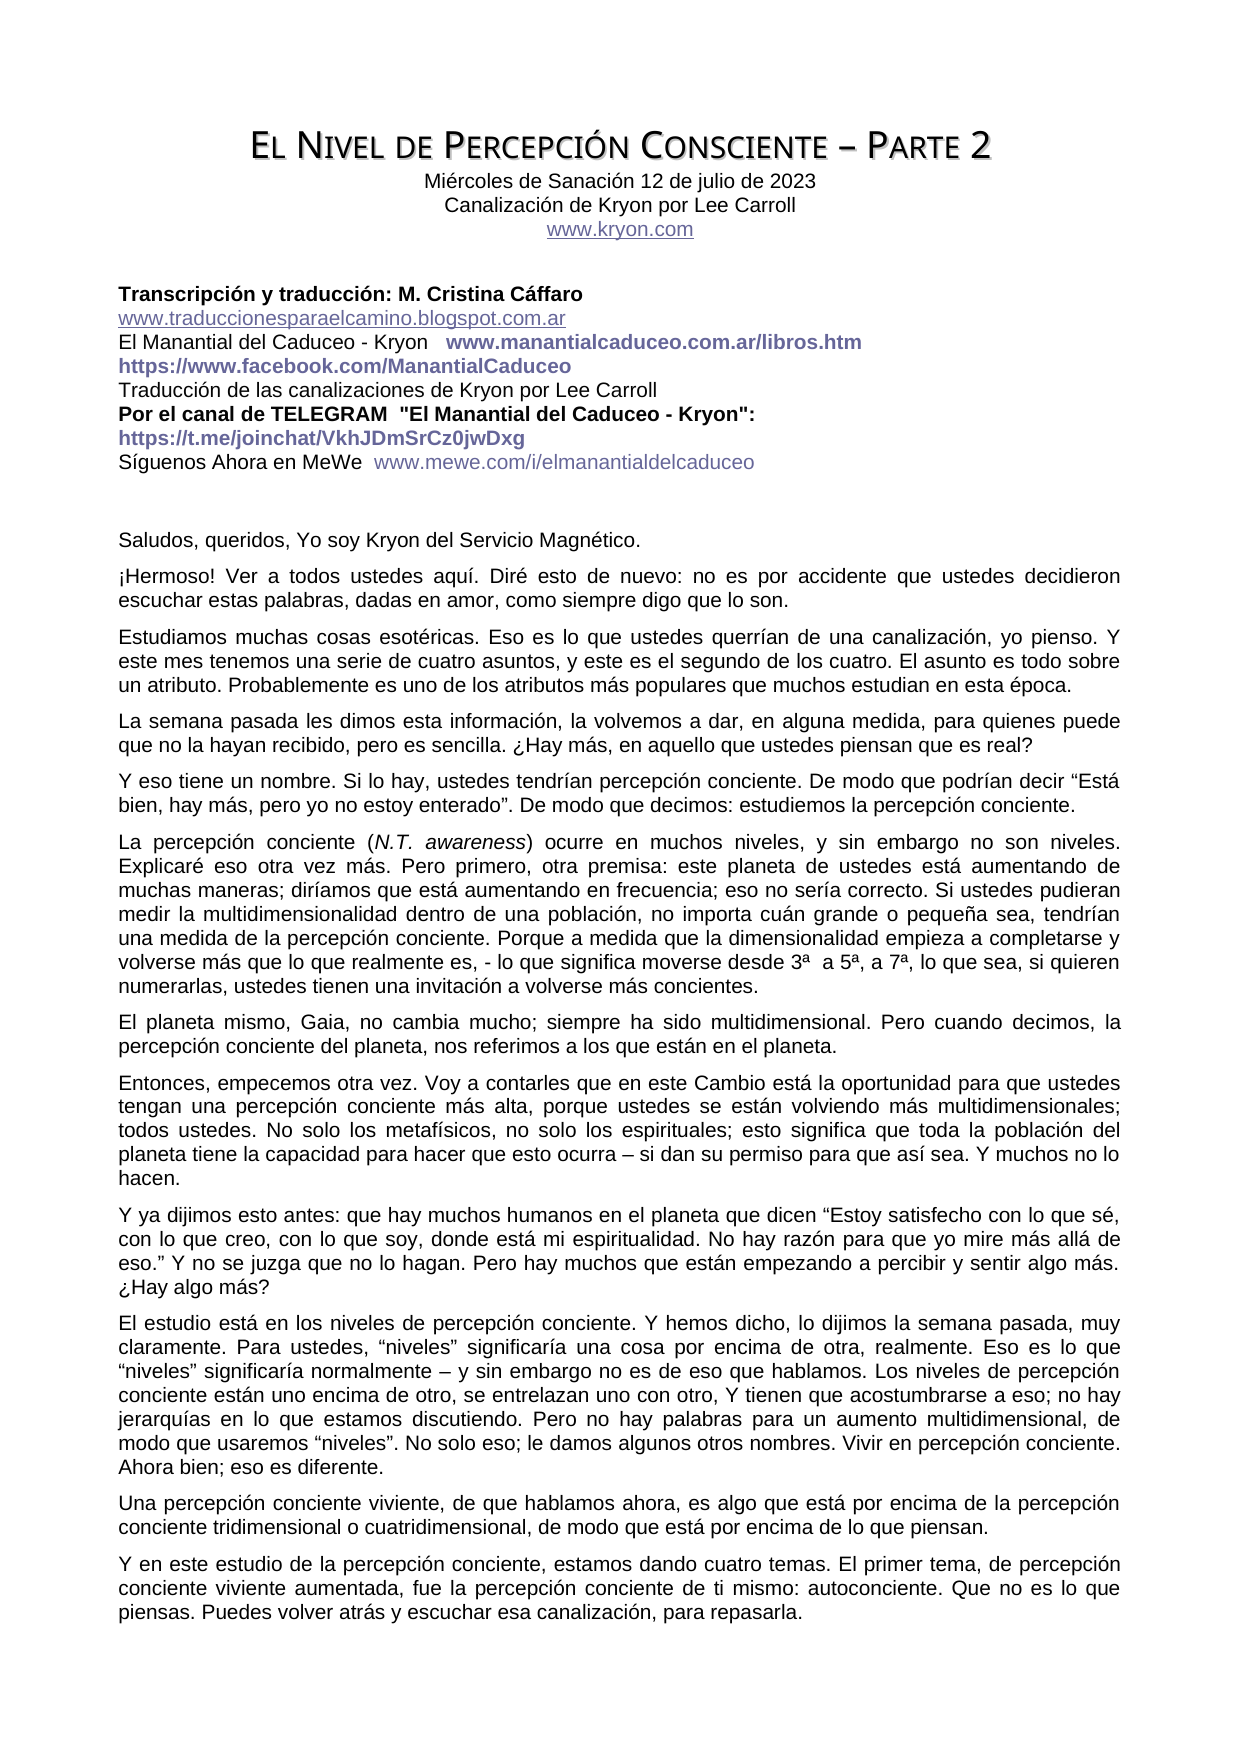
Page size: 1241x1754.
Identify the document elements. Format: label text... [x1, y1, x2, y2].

text Una percepción conciente viviente, de que hablamos ahora, es algo que está por encima de la percepción conciente tridimensional o cuatridimensional, de modo que está por encima de lo que piensan. [118, 1491, 1122, 1539]
text Saludos, queridos, Yo soy Kryon del Servicio Magnético. [118, 528, 1122, 552]
text ¡Hermoso! Ver a todos ustedes aquí. Diré esto de nuevo: no es por accidente que ustedes decidieron escuchar estas palabras, dadas en amor, como siempre digo que lo son. [118, 564, 1122, 612]
text Entonces, empecemos otra vez. Voy a contarles que en este Cambio está la oportunidad para que ustedes tengan una percepción conciente más alta, porque ustedes se están volviendo más multidimensionales; todos ustedes. No solo los metafísicos, no solo los espirituales; esto significa que toda la población del planeta tiene la capacidad para hacer que esto ocurra – si dan su permiso para que así sea. Y muchos no lo hacen. [118, 1070, 1122, 1190]
text Y eso tiene un nombre. Si lo hay, ustedes tendrían percepción conciente. De modo que podrían decir “Está bien, hay más, pero yo no estoy enterado”. De modo que decimos: estudiemos la percepción conciente. [118, 769, 1122, 817]
text El estudio está en los niveles de percepción conciente. Y hemos dicho, lo dijimos la semana pasada, muy claramente. Para ustedes, “niveles” significaría una cosa por encima de otra, realmente. Eso es lo que “niveles” significaría normalmente – y sin embargo no es de eso que hablamos. Los niveles de percepción conciente están uno encima de otro, se entrelazan uno con otro, Y tienen que acostumbrarse a eso; no hay jerarquías en lo que estamos discutiendo. Pero no hay palabras para un aumento multidimensional, de modo que usaremos “niveles”. No solo eso; le damos algunos otros nombres. Vivir en percepción conciente. Ahora bien; eso es diferente. [118, 1311, 1122, 1479]
text Y ya dijimos esto antes: que hay muchos humanos en el planeta que dicen “Estoy satisfecho con lo que sé, con lo que creo, con lo que soy, donde está mi espiritualidad. No hay razón para que yo mire más allá de eso.” Y no se juzga que no lo hagan. Pero hay muchos que están empezando a percibir y sentir algo más. ¿Hay algo más? [118, 1203, 1122, 1298]
text Y en este estudio de la percepción conciente, estamos dando cuatro temas. El primer tema, de percepción conciente viviente aumentada, fue la percepción conciente de ti mismo: autoconciente. Que no es lo que piensas. Puedes volver atrás y escuchar esa canalización, para repasarla. [118, 1552, 1122, 1623]
text La semana pasada les dimos esta información, la volvemos a dar, en alguna medida, para quienes puede que no la hayan recibido, pero es sencilla. ¿Hay más, en aquello que ustedes piensan que es real? [118, 709, 1122, 757]
text El Nivel de Percepción Consciente – Parte 2 Miércoles de Sanación 12 de julio de 2023 Canalización de Kryon por Lee Carroll www.kryon.com [118, 118, 1122, 270]
text La percepción conciente (N.T. awareness) ocurre en muchos niveles, y sin embargo no son niveles. Explicaré eso otra vez más. Pero primero, otra premisa: este planeta de ustedes está aumentando de muchas maneras; diríamos que está aumentando en frecuencia; eso no sería correcto. Si ustedes pudieran medir la multidimensionalidad dentro de una población, no importa cuán grande o pequeña sea, tendrían una medida de la percepción conciente. Porque a medida que la dimensionalidad empieza a completarse y volverse más que lo que realmente es, - lo que significa moverse desde 3ª a 5ª, a 7ª, lo que sea, si quieren numerarlas, ustedes tienen una invitación a volverse más concientes. [118, 830, 1122, 997]
text Transcripción y traducción: M. Cristina Cáffaro www.traduccionesparaelcamino.blogspot.com.ar El Manantial del Caduceo - Kryon www.manantialcaduceo.com.ar/libros.htm https://www.facebook.com/ManantialCaduceo Traducción de las canalizaciones de Kryon por Lee Carroll Por el canal de TELEGRAM "El Manantial del Caduceo - Kryon": https://t.me/joinchat/VkhJDmSrCz0jwDxg Síguenos Ahora en MeWe www.mewe.com/i/elmanantialdelcaduceo [118, 282, 1122, 474]
text Estudiamos muchas cosas esotéricas. Eso es lo que ustedes querrían de una canalización, yo pienso. Y este mes tenemos una serie de cuatro asuntos, y este es el segundo de los cuatro. El asunto es todo sobre un atributo. Probablemente es uno de los atributos más populares que muchos estudian en esta época. [118, 624, 1122, 696]
text El planeta mismo, Gaia, no cambia mucho; siempre ha sido multidimensional. Pero cuando decimos, la percepción conciente del planeta, nos referimos a los que están en el planeta. [118, 1010, 1122, 1058]
